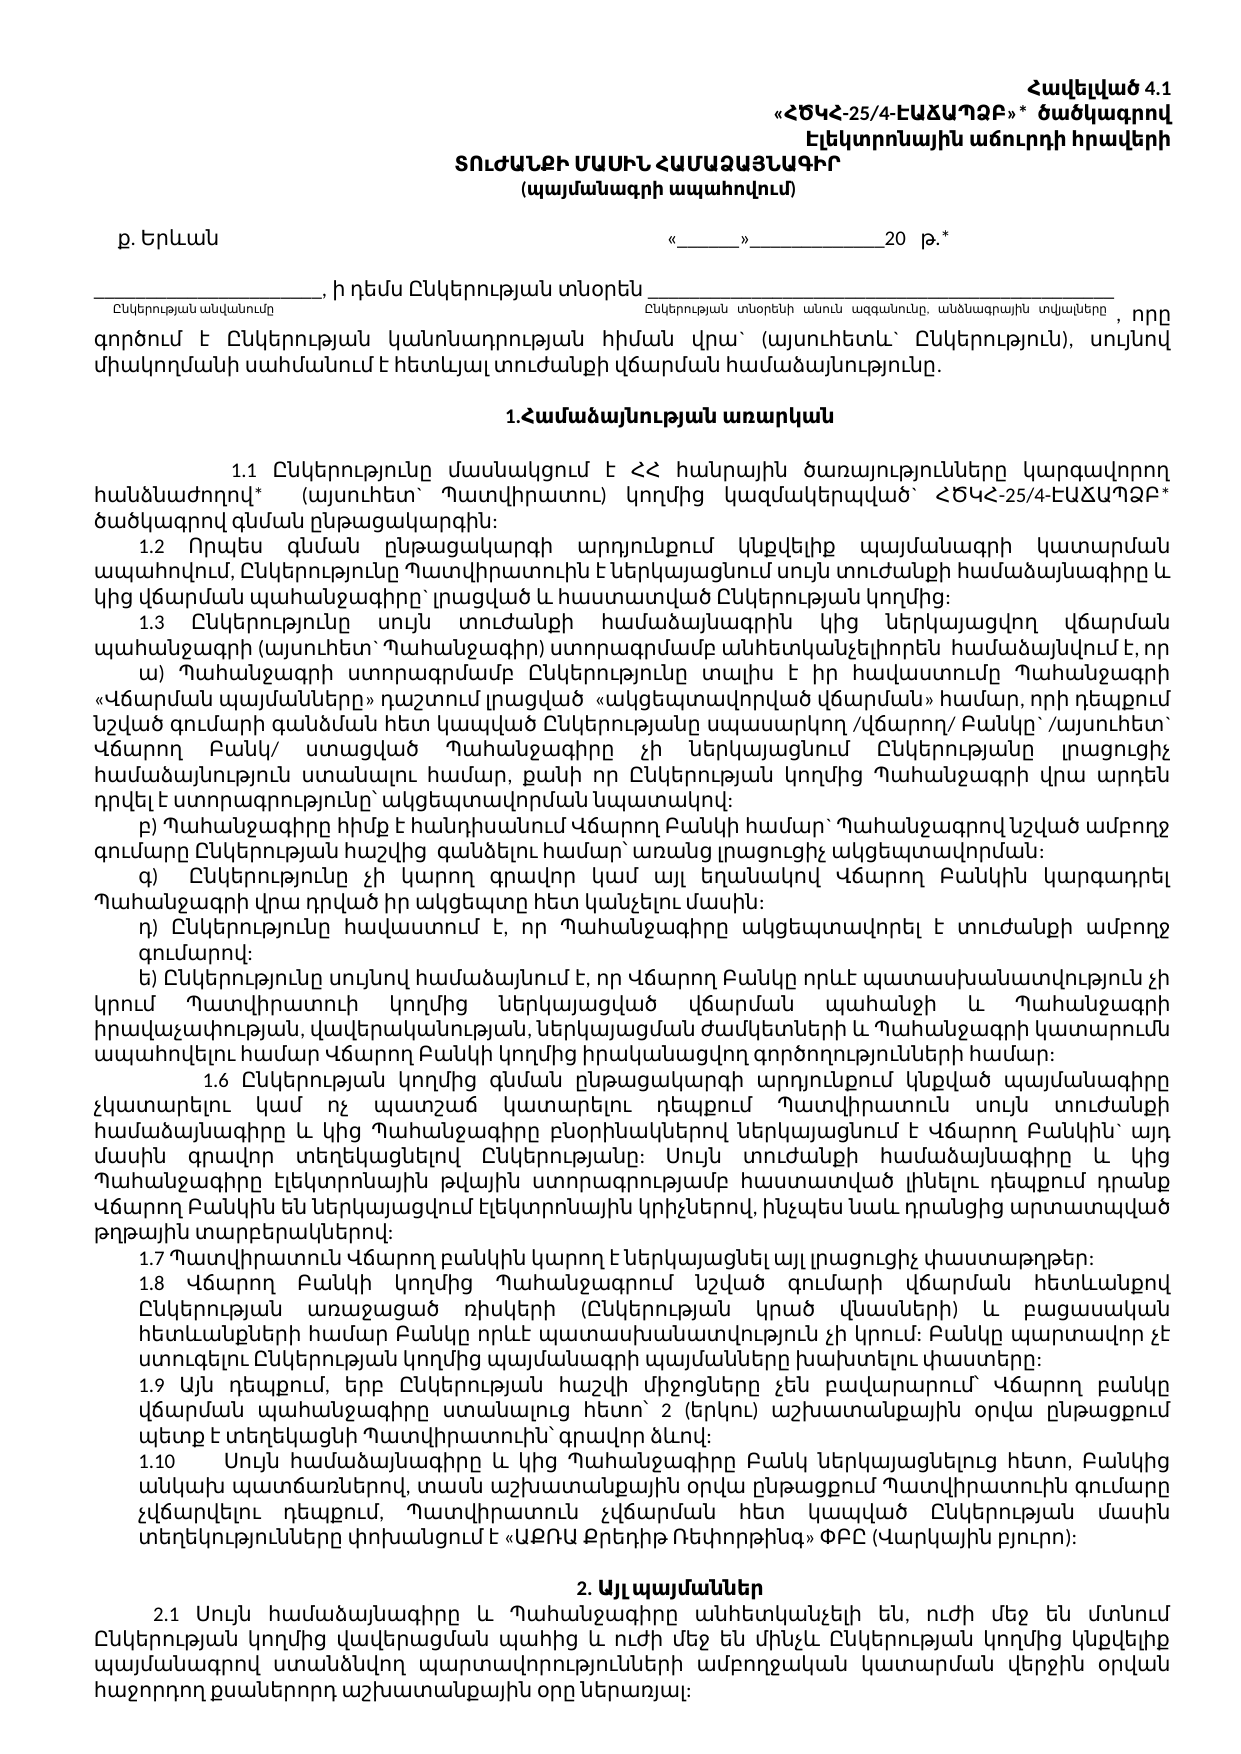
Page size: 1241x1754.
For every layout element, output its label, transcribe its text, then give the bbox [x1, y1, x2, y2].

text ՏՈւԺԱՆՔԻ ՄԱՍԻՆ ՀԱՄԱՁԱՅՆԱԳԻՐ [94, 151, 1171, 177]
text 1.7 Պատվիրատուն Վճարող բանկին կարող է ներկայացնել այլ լրացուցիչ փաստաթղթեր: [138, 1245, 1171, 1270]
text 2.1 Սույն համաձայնագիրը և Պահանջագիրը անհետկանչելի են, ուժի մեջ են մտնում Ընկերության կողմից վավերացման պահից և ուժի մեջ են մինչև Ընկերության կողմից կնքվելիք պայմանագրով ստանձնվող պարտավորությունների ամբողջական կատարման վերջին օրվան հաջորդող քսաներորդ աշխատանքային օրը ներառյալ: [94, 1601, 1171, 1702]
text Ընկերության անվանումը Ընկերության տնօրենի անուն ազգանունը, անձնագրային տվյալները , որը գործում է Ընկերության կանոնադրության հիման վրա` (այսուհետև` Ընկերություն), սույնով միակողմանի սահմանում է հետևյալ տուժանքի վճարման համաձայնությունը. [94, 301, 1171, 377]
text ______________________, ի դեմս Ընկերության տնօրեն _____________________________________________ [94, 276, 1171, 301]
text 1.2 Որպես գնման ընթացակարգի արդյունքում կնքվելիք պայմանագրի կատարման ապահովում, Ընկերությունը Պատվիրատուին է ներկայացնում սույն տուժանքի համաձայնագիրը և կից վճարման պահանջագիրը` լրացված և հաստատված Ընկերության կողմից: [94, 533, 1171, 609]
text 1.1 Ընկերությունը մասնակցում է ՀՀ հանրային ծառայությունները կարգավորող հանձնաժողով* (այսուհետ` Պատվիրատու) կողմից կազմակերպված` ՀԾԿՀ-25/4-ԷԱՃԱՊՁԲ* ծածկագրով գնման ընթացակարգին: [94, 457, 1171, 533]
text դ) Ընկերությունը հավաստում է, որ Պահանջագիրը ակցեպտավորել է տուժանքի ամբողջ գումարով: [138, 914, 1171, 965]
text Էլեկտրոնային աճուրդի հրավերի [94, 126, 1171, 151]
text գ) Ընկերությունը չի կարող գրավոր կամ այլ եղանակով Վճարող Բանկին կարգադրել Պահանջագրի վրա դրված իր ակցեպտը հետ կանչելու մասին: [94, 864, 1171, 914]
text ե) Ընկերությունը սույնով համաձայնում է, որ Վճարող Բանկը որևէ պատասխանատվություն չի կրում Պատվիրատուի կողմից ներկայացված վճարման պահանջի և Պահանջագրի իրավաչափության, վավերականության, ներկայացման ժամկետների և Պահանջագրի կատարումն ապահովելու համար Վճարող Բանկի կողմից իրականացվող գործողությունների համար: [94, 965, 1171, 1067]
text 1.9 Այն դեպքում, երբ Ընկերության հաշվի միջոցները չեն բավարարում՝ Վճարող բանկը վճարման պահանջագիրը ստանալուց հետո՝ 2 (երկու) աշխատանքային օրվա ընթացքում պետք է տեղեկացնի Պատվիրատուին՝ գրավոր ձևով: [138, 1372, 1171, 1448]
text 1.10 Սույն համաձայնագիրը և կից Պահանջագիրը Բանկ ներկայացնելուց հետո, Բանկից անկախ պատճառներով, տասն աշխատանքային օրվա ընթացքում Պատվիրատուին գումարը չվճարվելու դեպքում, Պատվիրատուն չվճարման հետ կապված Ընկերության մասին տեղեկությունները փոխանցում է «ԱՔՌԱ Քրեդիթ Ռեփորթինգ» ՓԲԸ (Վարկային բյուրո): [138, 1448, 1171, 1550]
text բ) Պահանջագիրը հիմք է հանդիսանում Վճարող Բանկի համար` Պահանջագրով նշված ամբողջ գումարը Ընկերության հաշվից գանձելու համար՝ առանց լրացուցիչ ակցեպտավորման: [94, 813, 1171, 864]
text 1.3 Ընկերությունը սույն տուժանքի համաձայնագրին կից ներկայացվող վճարման պահանջագրի (այսուհետ` Պահանջագիր) ստորագրմամբ անհետկանչելիորեն համաձայնվում է, որ [94, 609, 1171, 660]
text ա) Պահանջագրի ստորագրմամբ Ընկերությունը տալիս է իր հավաստումը Պահանջագրի «Վճարման պայմանները» դաշտում լրացված «ակցեպտավորված վճարման» համար, որի դեպքում նշված գումարի գանձման հետ կապված Ընկերությանը սպասարկող /վճարող/ Բանկը` /այսուհետ` Վճարող Բանկ/ ստացված Պահանջագիրը չի ներկայացնում Ընկերությանը լրացուցիչ համաձայնություն ստանալու համար, քանի որ Ընկերության կողմից Պահանջագրի վրա արդեն դրվել է ստորագրությունը՝ ակցեպտավորման նպատակով: [94, 660, 1171, 813]
text 1.6 Ընկերության կողմից գնման ընթացակարգի արդյունքում կնքված պայմանագիրը չկատարելու կամ ոչ պատշաճ կատարելու դեպքում Պատվիրատուն սույն տուժանքի համաձայնագիրը և կից Պահանջագիրը բնօրինակներով ներկայացնում է Վճարող Բանկին` այդ մասին գրավոր տեղեկացնելով Ընկերությանը: Սույն տուժանքի համաձայնագիրը և կից Պահանջագիրը էլեկտրոնային թվային ստորագրությամբ հաստատված լինելու դեպքում դրանք Վճարող Բանկին են ներկայացվում էլեկտրոնային կրիչներով, ինչպես նաև դրանցից արտատպված թղթային տարբերակներով: [94, 1067, 1171, 1245]
text «ՀԾԿՀ-25/4-ԷԱՃԱՊՁԲ»* ծածկագրով [94, 100, 1171, 126]
text 1.Համաձայնության առարկան [169, 403, 1171, 428]
text 2. Այլ պայմաններ [169, 1575, 1171, 1601]
text Հավելված 4.1 [94, 75, 1171, 100]
text 1.8 Վճարող Բանկի կողմից Պահանջագրում նշված գումարի վճարման հետևանքով Ընկերության առաջացած ռիսկերի (Ընկերության կրած վնասների) և բացասական հետևանքների համար Բանկը որևէ պատասխանատվություն չի կրում: Բանկը պարտավոր չէ ստուգելու Ընկերության կողմից պայմանագրի պայմանները խախտելու փաստերը: [138, 1270, 1171, 1372]
text (պայմանագրի ապահովում) [94, 177, 1171, 199]
text ք. Երևան «______»_____________20 թ.* [94, 225, 1171, 250]
